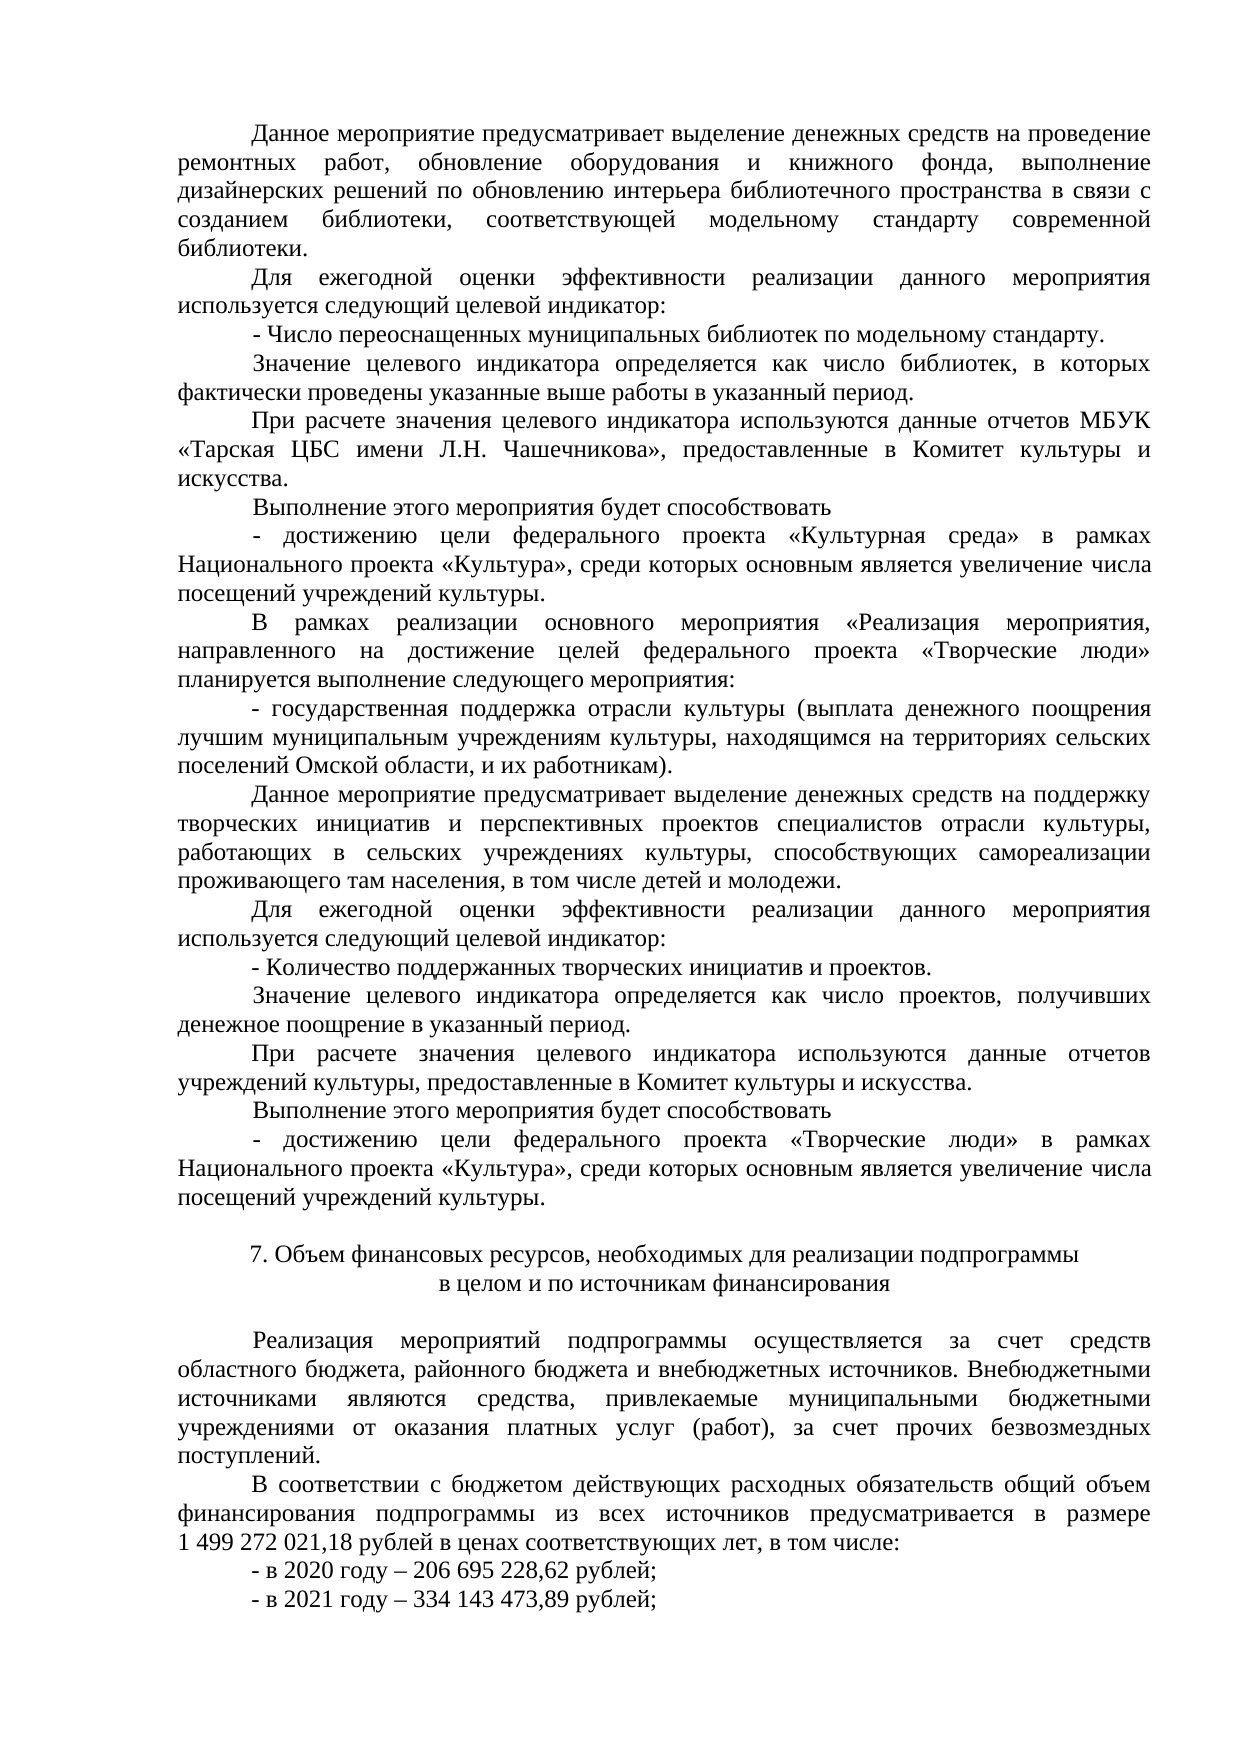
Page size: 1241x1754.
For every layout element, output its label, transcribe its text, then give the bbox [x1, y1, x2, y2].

text При расчете значения целевого индикатора используются данные отчетов учреждений культуры, предоставленные в Комитет культуры и искусства. [177, 1038, 1152, 1096]
text 7. Объем финансовых ресурсов, необходимых для реализации подпрограммы [177, 1239, 1152, 1268]
text - в 2021 году – 334 143 473,89 рублей; [177, 1584, 1152, 1613]
text Для ежегодной оценки эффективности реализации данного мероприятия используется следующий целевой индикатор: [177, 894, 1152, 952]
text Данное мероприятие предусматривает выделение денежных средств на проведение ремонтных работ, обновление оборудования и книжного фонда, выполнение дизайнерских решений по обновлению интерьера библиотечного пространства в связи с созданием библиотеки, соответствующей модельному стандарту современной библиотеки. [177, 118, 1152, 262]
text Значение целевого индикатора определяется как число проектов, получивших денежное поощрение в указанный период. [177, 981, 1152, 1038]
text Выполнение этого мероприятия будет способствовать [177, 1096, 1152, 1124]
text Реализация мероприятий подпрограммы осуществляется за счет средств областного бюджета, районного бюджета и внебюджетных источников. Внебюджетными источниками являются средства, привлекаемые муниципальными бюджетными учреждениями от оказания платных услуг (работ), за счет прочих безвозмездных поступлений. [177, 1326, 1152, 1469]
text в целом и по источникам финансирования [177, 1268, 1152, 1297]
text В рамках реализации основного мероприятия «Реализация мероприятия, направленного на достижение целей федерального проекта «Творческие люди» планируется выполнение следующего мероприятия: [177, 607, 1152, 693]
text - Число переоснащенных муниципальных библиотек по модельному стандарту. [177, 319, 1152, 348]
text Значение целевого индикатора определяется как число библиотек, в которых фактически проведены указанные выше работы в указанный период. [177, 348, 1152, 406]
text - достижению цели федерального проекта «Культурная среда» в рамках Национального проекта «Культура», среди которых основным является увеличение числа посещений учреждений культуры. [177, 521, 1152, 607]
text При расчете значения целевого индикатора используются данные отчетов МБУК «Тарская ЦБС имени Л.Н. Чашечникова», предоставленные в Комитет культуры и искусства. [177, 406, 1152, 492]
text В соответствии с бюджетом действующих расходных обязательств общий объем финансирования подпрограммы из всех источников предусматривается в размере 1 499 272 021,18 рублей в ценах соответствующих лет, в том числе: [177, 1469, 1152, 1556]
text - в 2020 году – 206 695 228,62 рублей; [177, 1556, 1152, 1584]
text - Количество поддержанных творческих инициатив и проектов. [177, 952, 1152, 981]
text Выполнение этого мероприятия будет способствовать [177, 492, 1152, 521]
text - достижению цели федерального проекта «Творческие люди» в рамках Национального проекта «Культура», среди которых основным является увеличение числа посещений учреждений культуры. [177, 1124, 1152, 1211]
text Данное мероприятие предусматривает выделение денежных средств на поддержку творческих инициатив и перспективных проектов специалистов отрасли культуры, работающих в сельских учреждениях культуры, способствующих самореализации проживающего там населения, в том числе детей и молодежи. [177, 779, 1152, 894]
text Для ежегодной оценки эффективности реализации данного мероприятия используется следующий целевой индикатор: [177, 262, 1152, 319]
text - государственная поддержка отрасли культуры (выплата денежного поощрения лучшим муниципальным учреждениям культуры, находящимся на территориях сельских поселений Омской области, и их работникам). [177, 693, 1152, 779]
